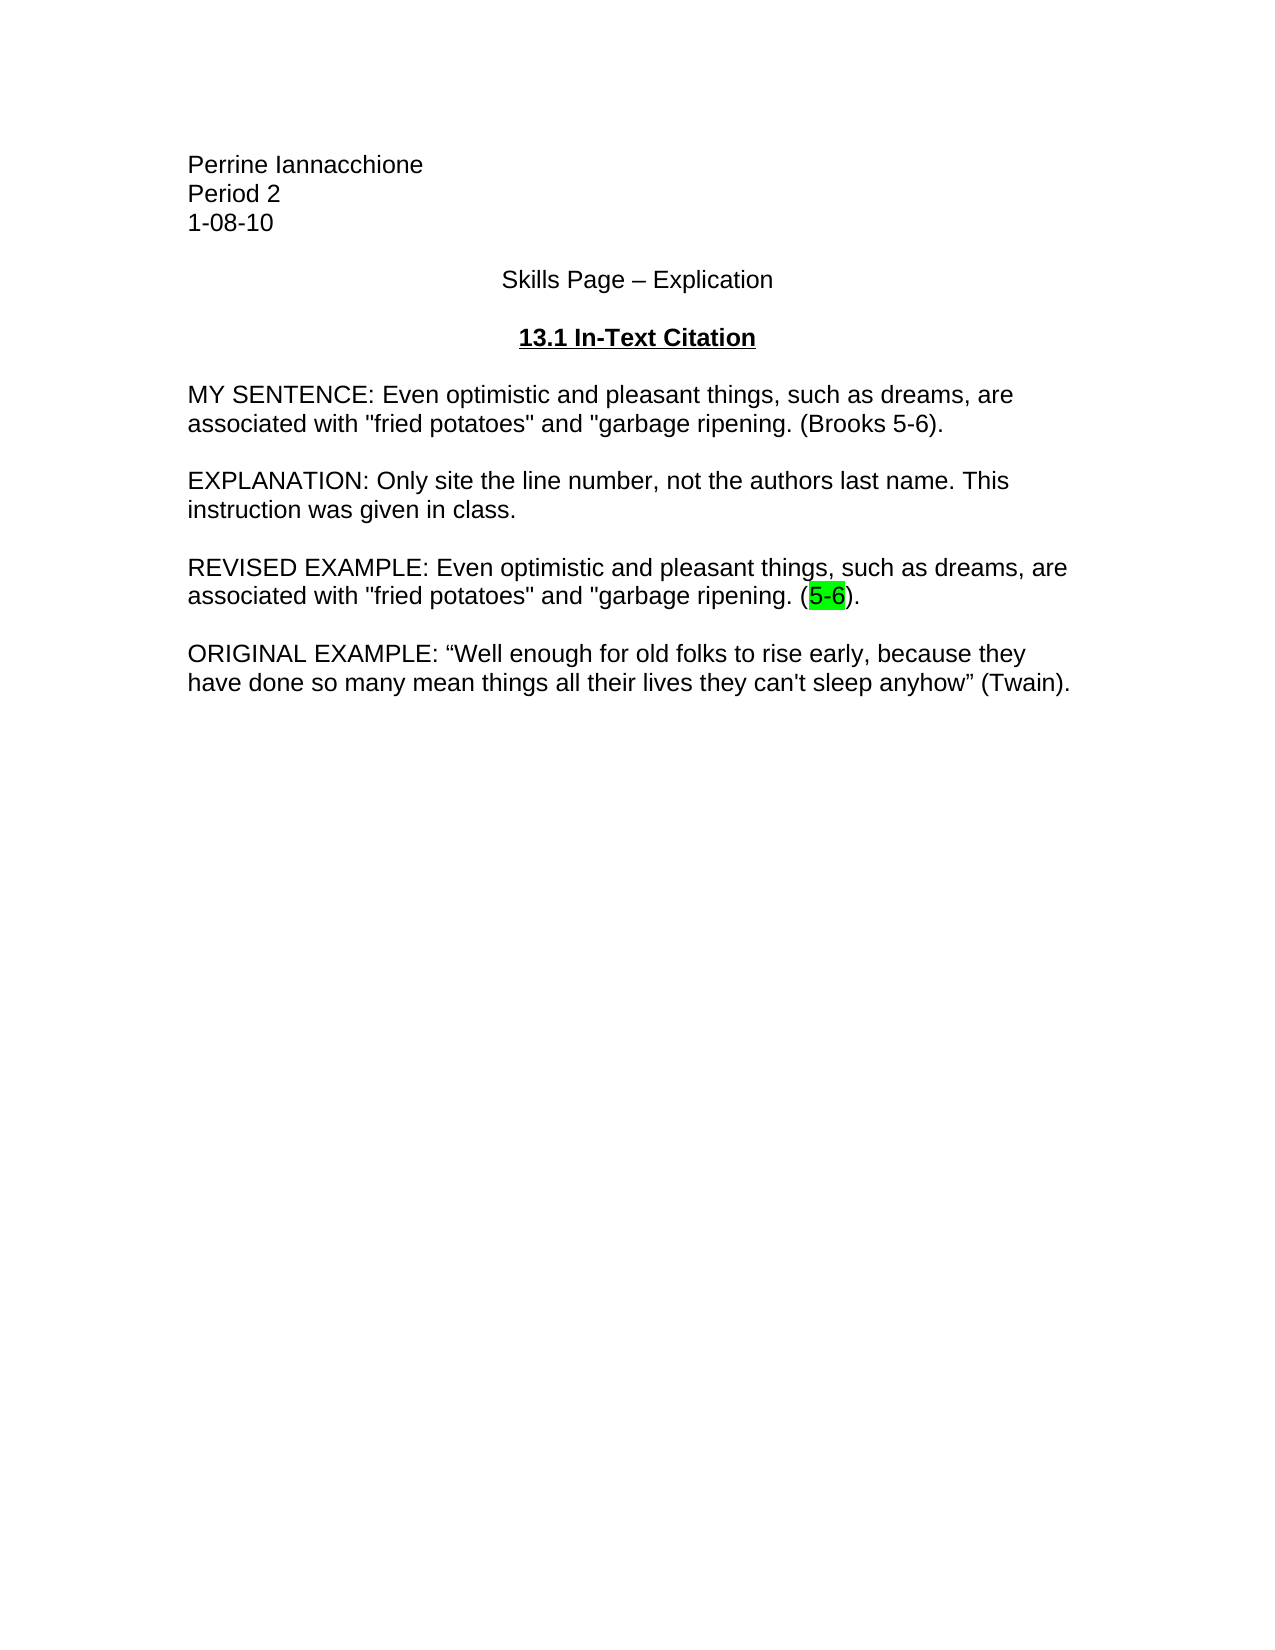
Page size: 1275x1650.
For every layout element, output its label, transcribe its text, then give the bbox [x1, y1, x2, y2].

text REVISED EXAMPLE: Even optimistic and pleasant things, such as dreams, are associated with "fried potatoes" and "garbage ripening. (5-6). [187, 552, 1087, 610]
text EXPLANATION: Only site the line number, not the authors last name. This instruction was given in class. [187, 466, 1087, 524]
text 13.1 In-Text Citation [187, 322, 1087, 351]
text ORIGINAL EXAMPLE: “Well enough for old folks to rise early, because they have done so many mean things all their lives they can't sleep anyhow” (Twain). [187, 639, 1087, 696]
text Period 2 [187, 179, 1087, 207]
text Perrine Iannacchione [187, 150, 1087, 179]
text Skills Page – Explication [187, 265, 1087, 294]
text 1-08-10 [187, 207, 1087, 236]
text MY SENTENCE: Even optimistic and pleasant things, such as dreams, are associated with "fried potatoes" and "garbage ripening. (Brooks 5-6). [187, 380, 1087, 437]
